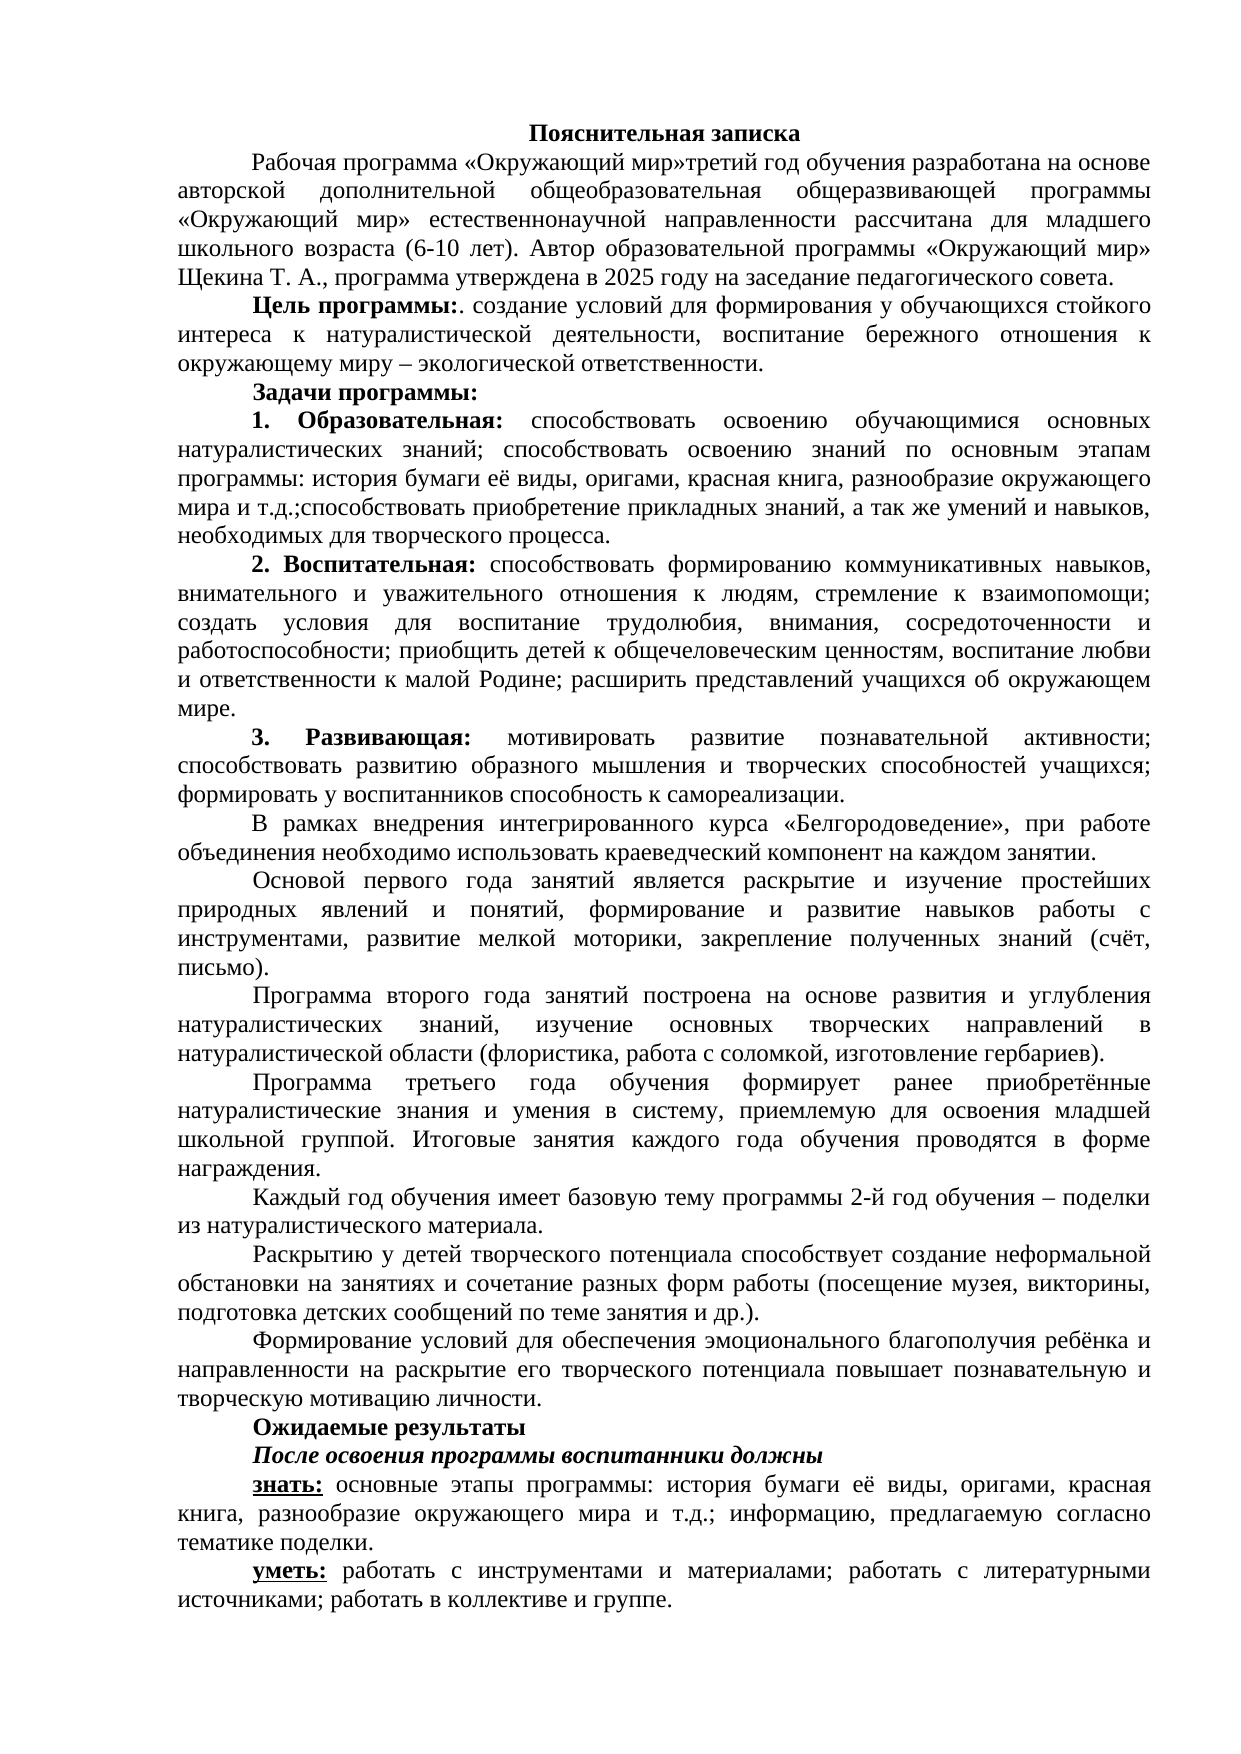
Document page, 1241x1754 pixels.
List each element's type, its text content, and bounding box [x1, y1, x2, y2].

text Раскрытию у детей творческого потенциала способствует создание неформальной обстановки на занятиях и сочетание разных форм работы (посещение музея, викторины, подготовка детских сообщений по теме занятия и др.). [177, 1239, 1152, 1326]
text Основой первого года занятий является раскрытие и изучение простейших природных явлений и понятий, формирование и развитие навыков работы с инструментами, развитие мелкой моторики, закрепление полученных знаний (счёт, письмо). [177, 866, 1152, 981]
text Программа второго года занятий построена на основе развития и углубления натуралистических знаний, изучение основных творческих направлений в натуралистической области (флористика, работа с соломкой, изготовление гербариев). [177, 981, 1152, 1067]
text Задачи программы: [177, 377, 1152, 406]
text Формирование условий для обеспечения эмоционального благополучия ребёнка и направленности на раскрытие его творческого потенциала повышает познавательную и творческую мотивацию личности. [177, 1326, 1152, 1412]
text 1. Образовательная: способствовать освоению обучающимися основных натуралистических знаний; способствовать освоению знаний по основным этапам программы: история бумаги её виды, оригами, красная книга, разнообразие окружающего мира и т.д.;способствовать приобретение прикладных знаний, а так же умений и навыков, необходимых для творческого процесса. [177, 406, 1152, 549]
text После освоения программы воспитанники должны [177, 1441, 1152, 1469]
text В рамках внедрения интегрированного курса «Белгородоведение», при работе объединения необходимо использовать краеведческий компонент на каждом занятии. [177, 808, 1152, 866]
text Пояснительная записка [177, 118, 1152, 147]
text Каждый год обучения имеет базовую тему программы 2-й год обучения – поделки из натуралистического материала. [177, 1182, 1152, 1239]
text 2. Воспитательная: способствовать формированию коммуникативных навыков, внимательного и уважительного отношения к людям, стремление к взаимопомощи; создать условия для воспитание трудолюбия, внимания, сосредоточенности и работоспособности; приобщить детей к общечеловеческим ценностям, воспитание любви и ответственности к малой Родине; расширить представлений учащихся об окружающем мире. [177, 549, 1152, 722]
text Рабочая программа «Окружающий мир»третий год обучения разработана на основе авторской дополнительной общеобразовательная общеразвивающей программы «Окружающий мир» естественнонаучной направленности рассчитана для младшего школьного возраста (6-10 лет). Автор образовательной программы «Окружающий мир» Щекина Т. А., программа утверждена в 2025 году на заседание педагогического совета. [177, 147, 1152, 291]
text 3. Развивающая: мотивировать развитие познавательной активности; способствовать развитию образного мышления и творческих способностей учащихся; формировать у воспитанников способность к самореализации. [177, 722, 1152, 808]
text знать: основные этапы программы: история бумаги её виды, оригами, красная книга, разнообразие окружающего мира и т.д.; информацию, предлагаемую согласно тематике поделки. [177, 1469, 1152, 1556]
text Ожидаемые результаты [177, 1412, 1152, 1441]
text Цель программы:. создание условий для формирования у обучающихся стойкого интереса к натуралистической деятельности, воспитание бережного отношения к окружающему миру – экологической ответственности. [177, 291, 1152, 377]
text Программа третьего года обучения формирует ранее приобретённые натуралистические знания и умения в систему, приемлемую для освоения младшей школьной группой. Итоговые занятия каждого года обучения проводятся в форме награждения. [177, 1067, 1152, 1182]
text уметь: работать с инструментами и материалами; работать с литературными источниками; работать в коллективе и группе. [177, 1556, 1152, 1613]
